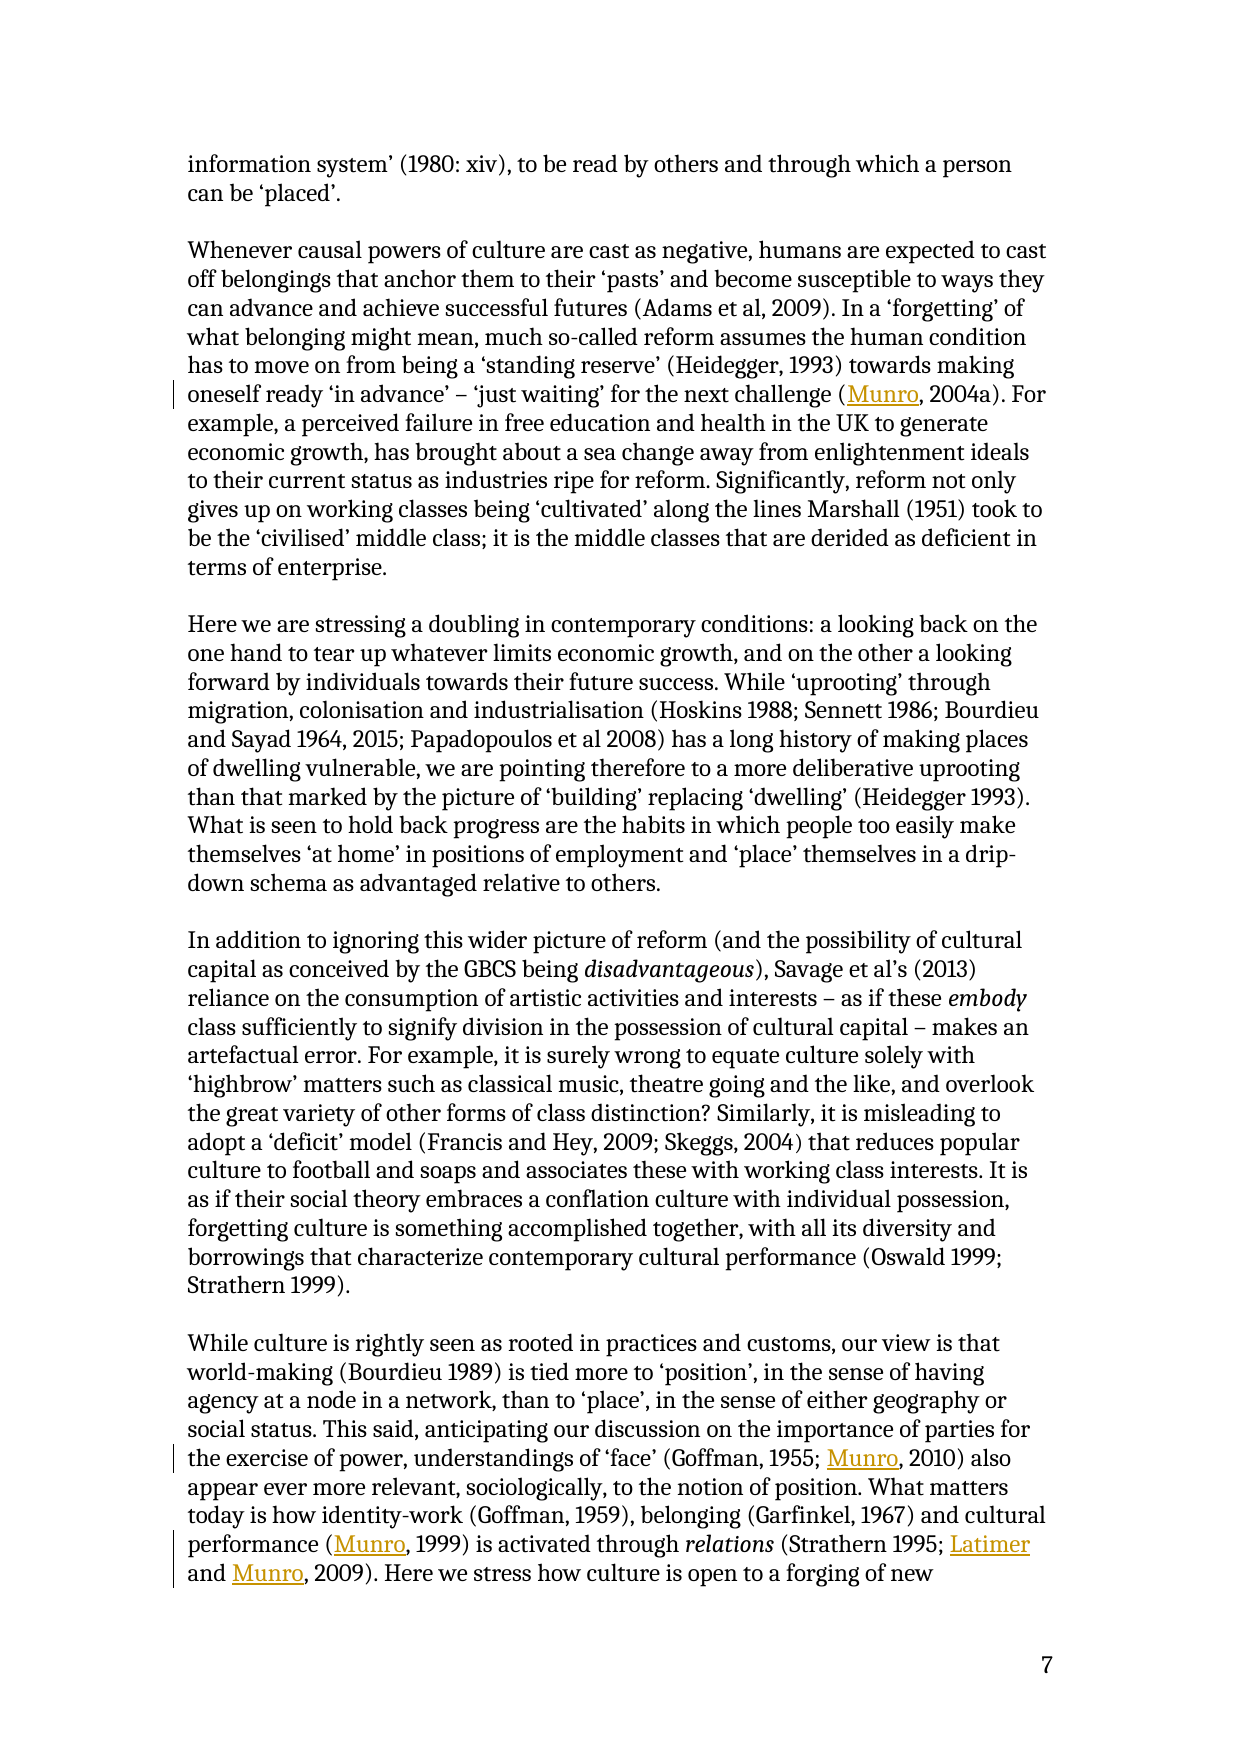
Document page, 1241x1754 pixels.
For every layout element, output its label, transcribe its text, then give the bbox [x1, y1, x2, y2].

text Here we are stressing a doubling in contemporary conditions: a looking back on the one hand to tear up whatever limits economic growth, and on the other a looking forward by individuals towards their future success. While ‘uprooting’ through migration, colonisation and industrialisation (Hoskins 1988; Sennett 1986; Bourdieu and Sayad 1964, 2015; Papadopoulos et al 2008) has a long history of making places of dwelling vulnerable, we are pointing therefore to a more deliberative uprooting than that marked by the picture of ‘building’ replacing ‘dwelling’ (Heidegger 1993). What is seen to hold back progress are the habits in which people too easily make themselves ‘at home’ in positions of employment and ‘place’ themselves in a drip-down schema as advantaged relative to others. [187, 610, 1053, 897]
text Whenever causal powers of culture are cast as negative, humans are expected to cast off belongings that anchor them to their ‘pasts’ and become susceptible to ways they can advance and achieve successful futures (Adams et al, 2009). In a ‘forgetting’ of what belonging might mean, much so-called reform assumes the human condition has to move on from being a ‘standing reserve’ (Heidegger, 1993) towards making oneself ready ‘in advance’ – ‘just waiting’ for the next challenge (, 2004a). For example, a perceived failure in free education and health in the UK to generate economic growth, has brought about a sea change away from enlightenment ideals to their current status as industries ripe for reform. Significantly, reform not only gives up on working classes being ‘cultivated’ along the lines Marshall (1951) took to be the ‘civilised’ middle class; it is the middle classes that are derided as deficient in terms of enterprise. [187, 236, 1053, 581]
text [187, 1329, 1053, 1587]
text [187, 150, 1053, 207]
text In addition to ignoring this wider picture of reform (and the possibility of cultural capital as conceived by the GBCS being disadvantageous), Savage et al’s (2013) reliance on the consumption of artistic activities and interests – as if these embody class sufficiently to signify division in the possession of cultural capital – makes an artefactual error. For example, it is surely wrong to equate culture solely with ‘highbrow’ matters such as classical music, theatre going and the like, and overlook the great variety of other forms of class distinction? Similarly, it is misleading to adopt a ‘deficit’ model (Francis and Hey, 2009; Skeggs, 2004) that reduces popular culture to football and soaps and associates these with working class interests. It is as if their social theory embraces a conflation culture with individual possession, forgetting culture is something accomplished together, with all its diversity and borrowings that characterize contemporary cultural performance (Oswald 1999; Strathern 1999). [187, 926, 1053, 1300]
